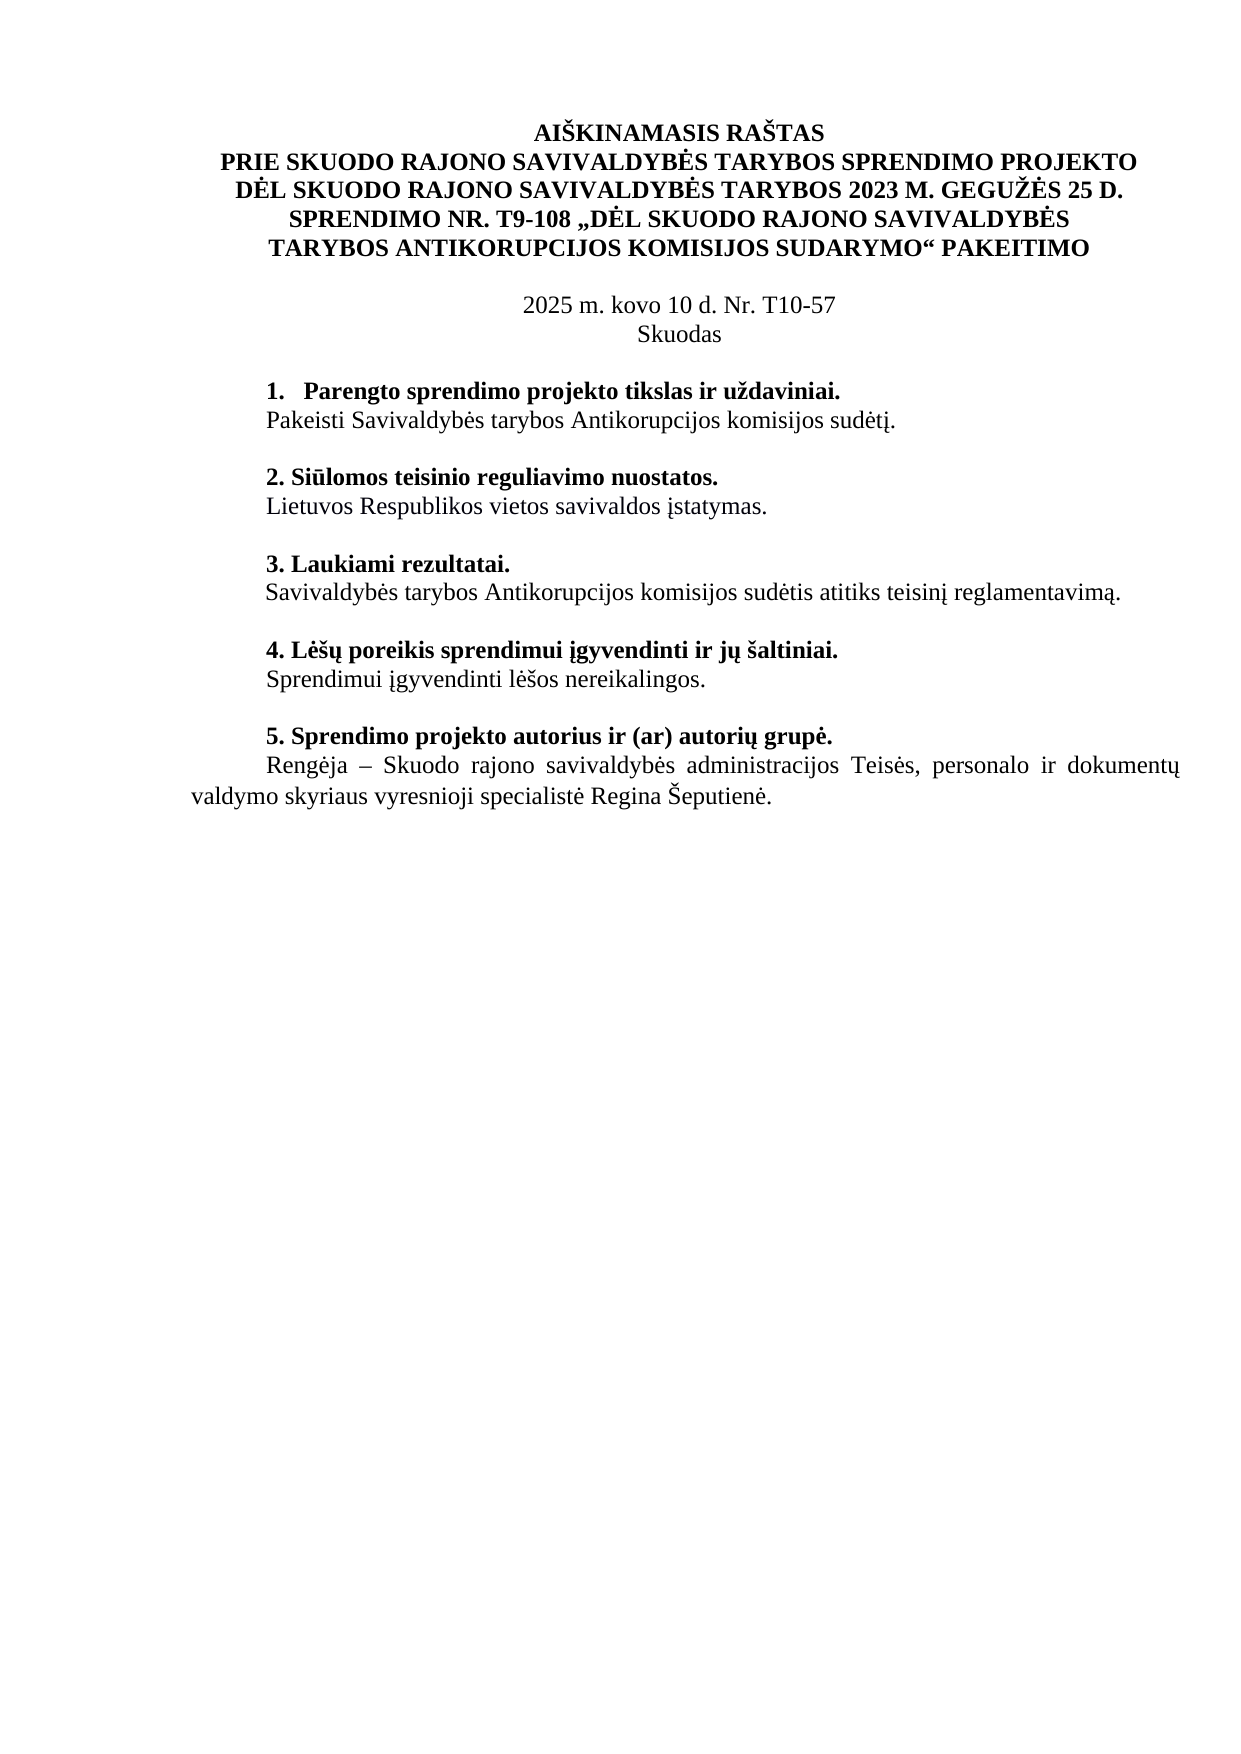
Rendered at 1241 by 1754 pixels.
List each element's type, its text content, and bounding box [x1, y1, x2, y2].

list Pakeisti Savivaldybės tarybos Antikorupcijos komisijos sudėtį. [177, 405, 1181, 434]
list 3. Laukiami rezultatai. [266, 549, 1181, 577]
text 2025 m. kovo 10 d. Nr. T10-57 [177, 290, 1181, 319]
text PRIE SKUODO RAJONO SAVIVALDYBĖS TARYBOS SPRENDIMO PROJEKTO [177, 147, 1181, 176]
text AIŠKINAMASIS RAŠTAS [177, 118, 1181, 147]
list Lietuvos Respublikos vietos savivaldos įstatymas. [266, 491, 1181, 520]
text DĖL SKUODO RAJONO SAVIVALDYBĖS TARYBOS 2023 M. GEGUŽĖS 25 D. SPRENDIMO NR. T9-108 „DĖL SKUODO RAJONO SAVIVALDYBĖS TARYBOS ANTIKORUPCIJOS KOMISIJOS SUDARYMO“ PAKEITIMO [177, 176, 1181, 262]
text Skuodas [177, 319, 1181, 347]
text Rengėja – Skuodo rajono savivaldybės administracijos Teisės, personalo ir dokumentų valdymo skyriaus vyresnioji specialistė Regina Šeputienė. [191, 750, 1181, 810]
text 4. Lėšų poreikis sprendimui įgyvendinti ir jų šaltiniai. [177, 635, 1181, 664]
text 5. Sprendimo projekto autorius ir (ar) autorių grupė. [177, 721, 1181, 750]
list Parengto sprendimo projekto tikslas ir uždaviniai. [266, 376, 1181, 405]
text Sprendimui įgyvendinti lėšos nereikalingos. [177, 664, 1181, 692]
list 2. Siūlomos teisinio reguliavimo nuostatos. [266, 462, 1181, 491]
text Savivaldybės tarybos Antikorupcijos komisijos sudėtis atitiks teisinį reglamentavimą. [177, 577, 1181, 606]
